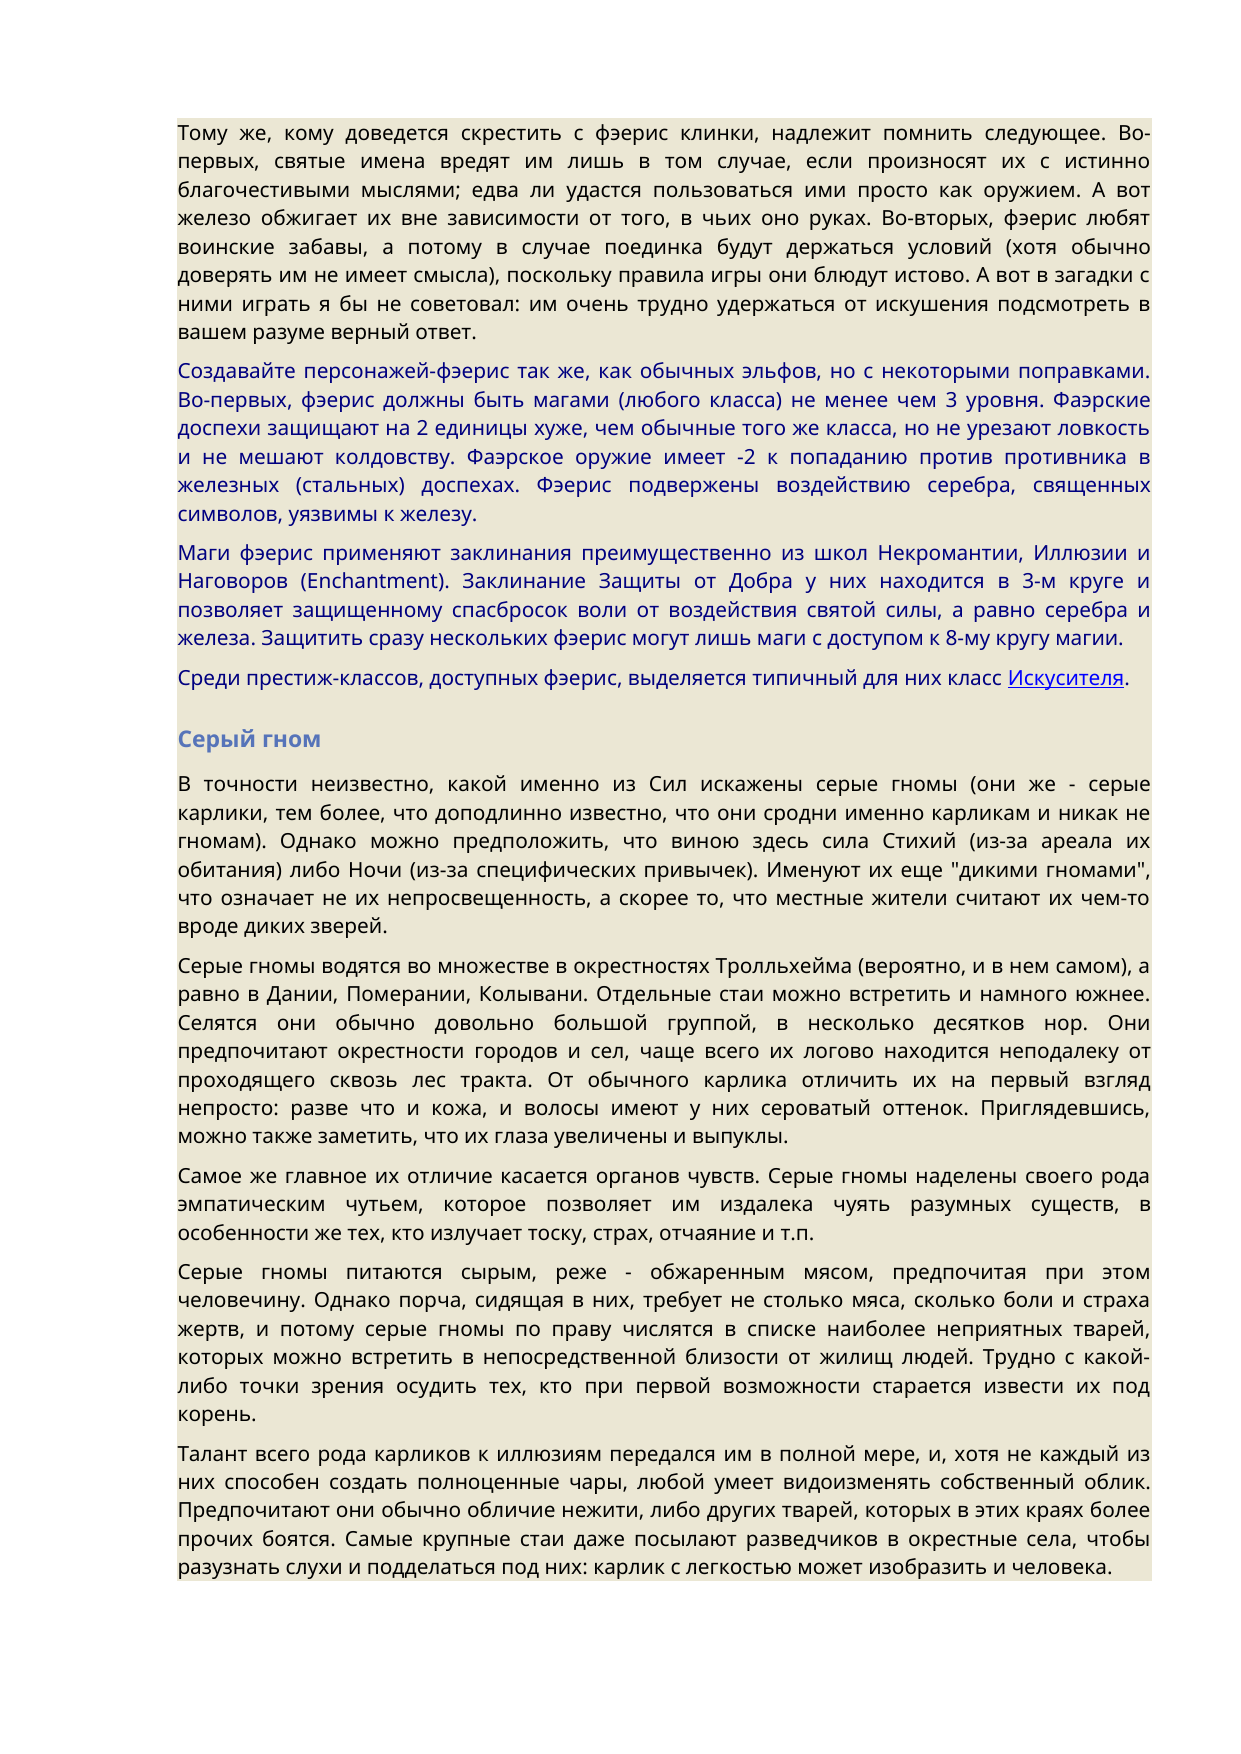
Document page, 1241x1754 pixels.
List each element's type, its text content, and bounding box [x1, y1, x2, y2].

subtitle Серый гном [177, 722, 1152, 754]
text Серые гномы питаются сырым, реже - обжаренным мясом, предпочитая при этом человечину. Однако порча, сидящая в них, требует не столько мяса, сколько боли и страха жертв, и потому серые гномы по праву числятся в списке наиболее неприятных тварей, которых можно встретить в непосредственной близости от жилищ людей. Трудно с какой-либо точки зрения осудить тех, кто при первой возможности старается извести их под корень. [177, 1257, 1152, 1428]
text Серые гномы водятся во множестве в окрестностях Тролльхейма (вероятно, и в нем самом), а равно в Дании, Померании, Колывани. Отдельные стаи можно встретить и намного южнее. Селятся они обычно довольно большой группой, в несколько десятков нор. Они предпочитают окрестности городов и сел, чаще всего их логово находится неподалеку от проходящего сквозь лес тракта. От обычного карлика отличить их на первый взгляд непросто: разве что и кожа, и волосы имеют у них сероватый оттенок. Приглядевшись, можно также заметить, что их глаза увеличены и выпуклы. [177, 951, 1152, 1150]
text Тому же, кому доведется скрестить с фэерис клинки, надлежит помнить следующее. Во-первых, святые имена вредят им лишь в том случае, если произносят их с истинно благочестивыми мыслями; едва ли удастся пользоваться ими просто как оружием. А вот железо обжигает их вне зависимости от того, в чьих оно руках. Во-вторых, фэерис любят воинские забавы, а потому в случае поединка будут держаться условий (хотя обычно доверять им не имеет смысла), поскольку правила игры они блюдут истово. А вот в загадки с ними играть я бы не советовал: им очень трудно удержаться от искушения подсмотреть в вашем разуме верный ответ. [177, 118, 1152, 346]
text Среди престиж-классов, доступных фэерис, выделяется типичный для них класс Искусителя. [177, 663, 1152, 691]
text В точности неизвестно, какой именно из Сил искажены серые гномы (они же - серые карлики, тем более, что доподлинно известно, что они сродни именно карликам и никак не гномам). Однако можно предположить, что виною здесь сила Стихий (из-за ареала их обитания) либо Ночи (из-за специфических привычек). Именуют их еще "дикими гномами", что означает не их непросвещенность, а скорее то, что местные жители считают их чем-то вроде диких зверей. [177, 769, 1152, 940]
text Талант всего рода карликов к иллюзиям передался им в полной мере, и, хотя не каждый из них способен создать полноценные чары, любой умеет видоизменять собственный облик. Предпочитают они обычно обличие нежити, либо других тварей, которых в этих краях более прочих боятся. Самые крупные стаи даже посылают разведчиков в окрестные села, чтобы разузнать слухи и подделаться под них: карлик с легкостью может изобразить и человека. [177, 1439, 1152, 1581]
text Создавайте персонажей-фэерис так же, как обычных эльфов, но с некоторыми поправками. Во-первых, фэерис должны быть магами (любого класса) не менее чем 3 уровня. Фаэрские доспехи защищают на 2 единицы хуже, чем обычные того же класса, но не урезают ловкость и не мешают колдовству. Фаэрское оружие имеет -2 к попаданию против противника в железных (стальных) доспехах. Фэерис подвержены воздействию серебра, священных символов, уязвимы к железу. [177, 357, 1152, 527]
text Маги фэерис применяют заклинания преимущественно из школ Некромантии, Иллюзии и Наговоров (Enchantment). Заклинание Защиты от Добра у них находится в 3-м круге и позволяет защищенному спасбросок воли от воздействия святой силы, а равно серебра и железа. Защитить сразу нескольких фэерис могут лишь маги с доступом к 8-му кругу магии. [177, 538, 1152, 652]
text Самое же главное их отличие касается органов чувств. Серые гномы наделены своего рода эмпатическим чутьем, которое позволяет им издалека чуять разумных существ, в особенности же тех, кто излучает тоску, страх, отчаяние и т.п. [177, 1161, 1152, 1246]
